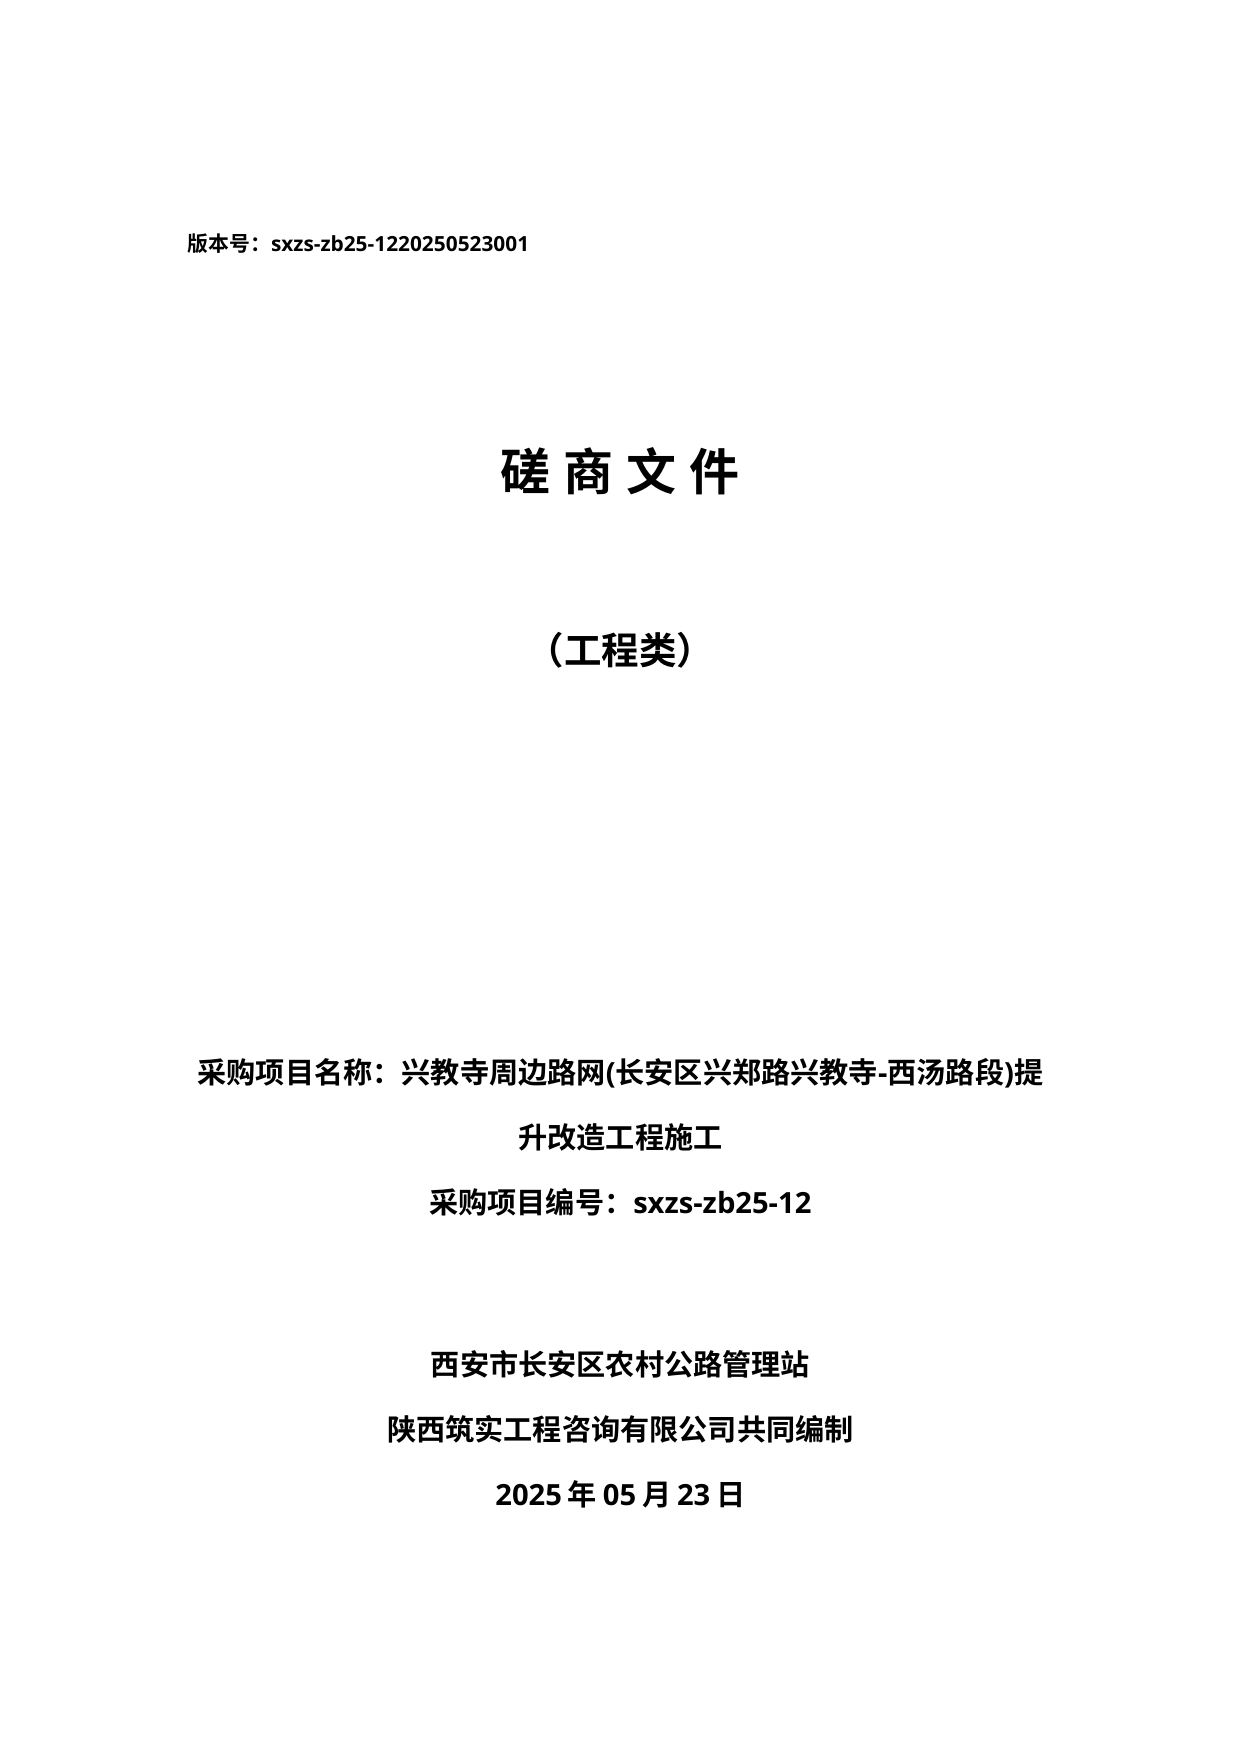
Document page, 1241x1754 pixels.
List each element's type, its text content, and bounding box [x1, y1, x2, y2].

text 采购项目名称：兴教寺周边路网(长安区兴郑路兴教寺-西汤路段)提升改造工程施工 [187, 1039, 1053, 1169]
text 西安市长安区农村公路管理站 [187, 1332, 1053, 1397]
text 采购项目编号：sxzs-zb25-12 [187, 1169, 1053, 1332]
text （工程类） [187, 617, 1053, 1039]
text 版本号：sxzs-zb25-1220250523001 [187, 227, 1053, 422]
text 2025年05月23日 [187, 1462, 1053, 1527]
text 磋 商 文 件 [187, 422, 1053, 617]
text 陕西筑实工程咨询有限公司共同编制 [187, 1397, 1053, 1462]
